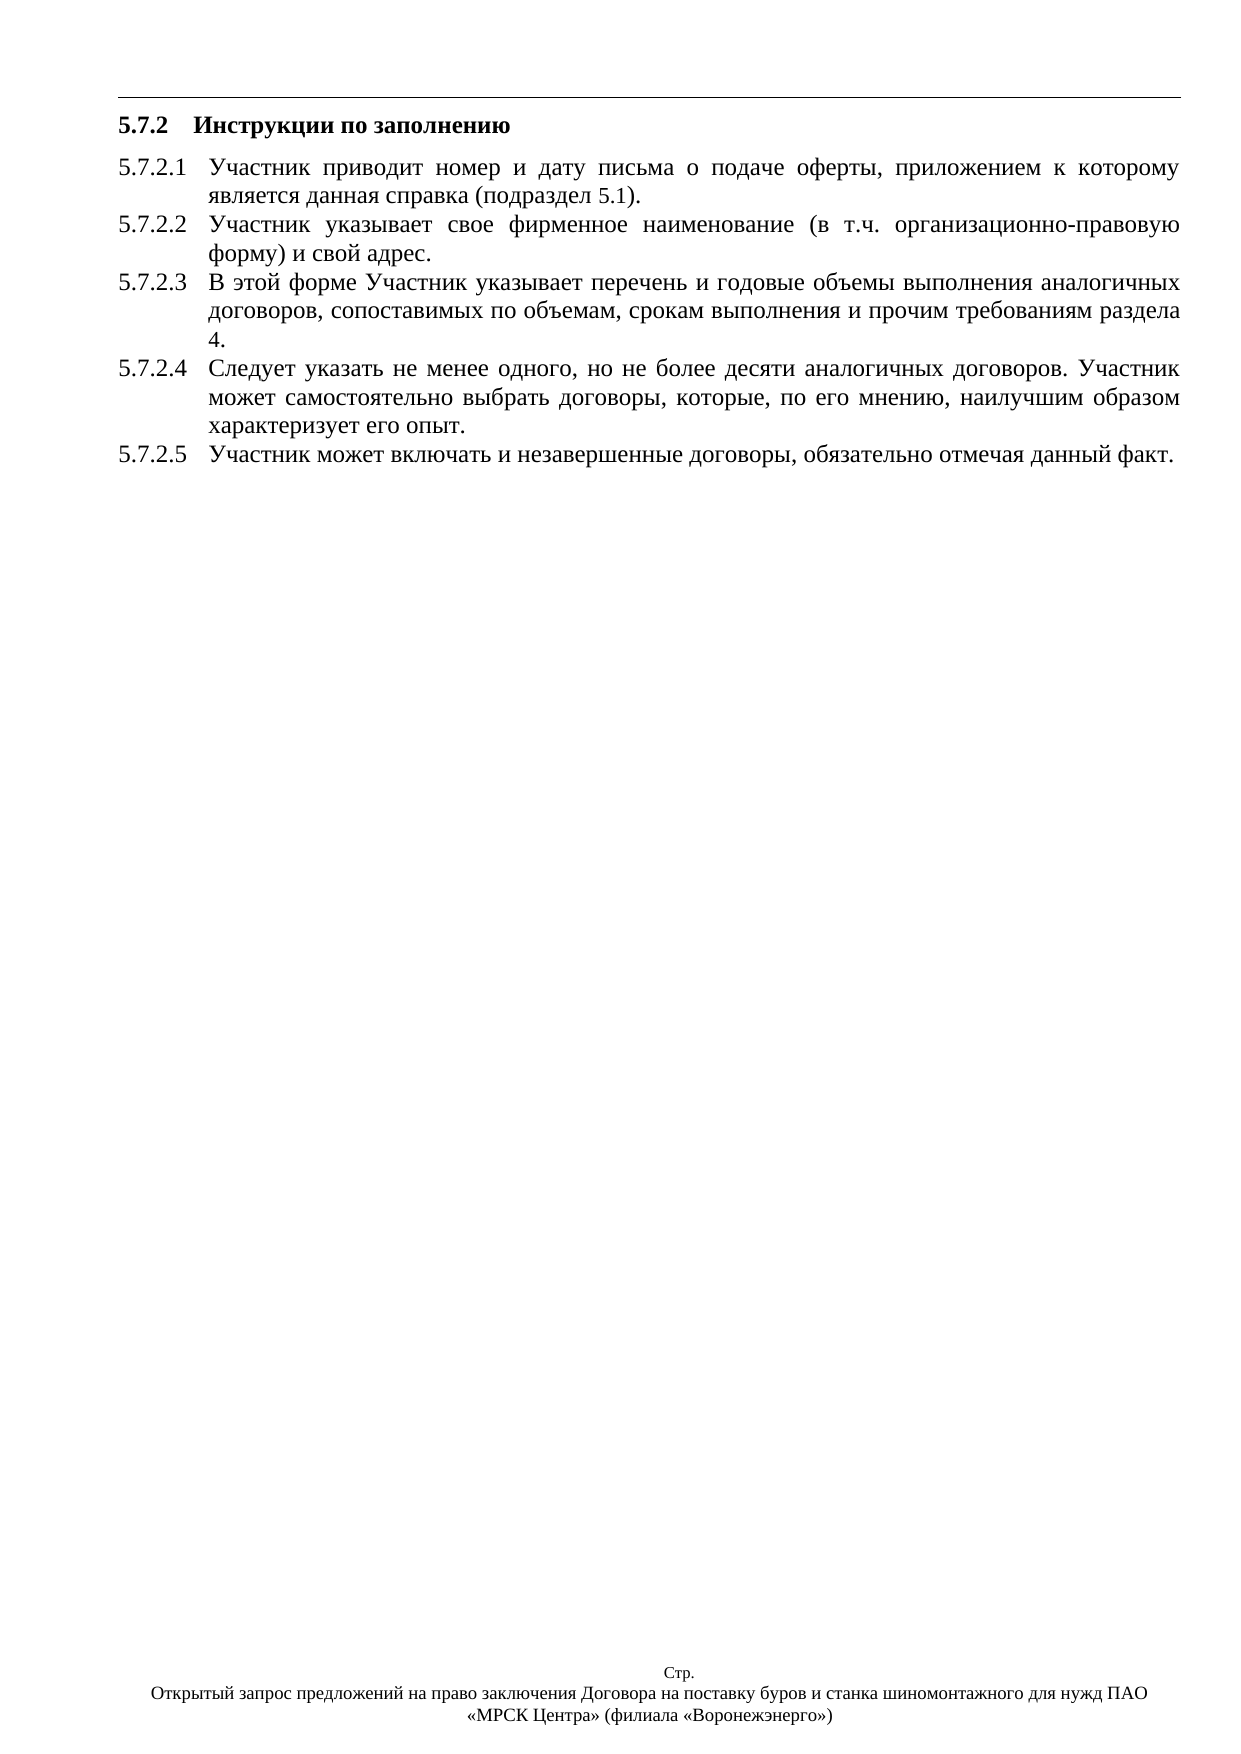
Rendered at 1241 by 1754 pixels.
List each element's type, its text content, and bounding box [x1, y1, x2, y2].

list В этой форме Участник указывает перечень и годовые объемы выполнения аналогичных договоров, сопоставимых по объемам, срокам выполнения и прочим требованиям раздела 4. [118, 267, 1181, 353]
list Участник приводит номер и дату письма о подаче оферты, приложением к которому является данная справка (подраздел 5.1). [118, 152, 1181, 209]
list Следует указать не менее одного, но не более десяти аналогичных договоров. Участник может самостоятельно выбрать договоры, которые, по его мнению, наилучшим образом характеризует его опыт. [118, 353, 1181, 439]
subtitle Инструкции по заполнению [118, 111, 1181, 139]
list Участник указывает свое фирменное наименование (в т.ч. организационно-правовую форму) и свой адрес. [118, 209, 1181, 267]
list Участник может включать и незавершенные договоры, обязательно отмечая данный факт. [118, 439, 1181, 468]
